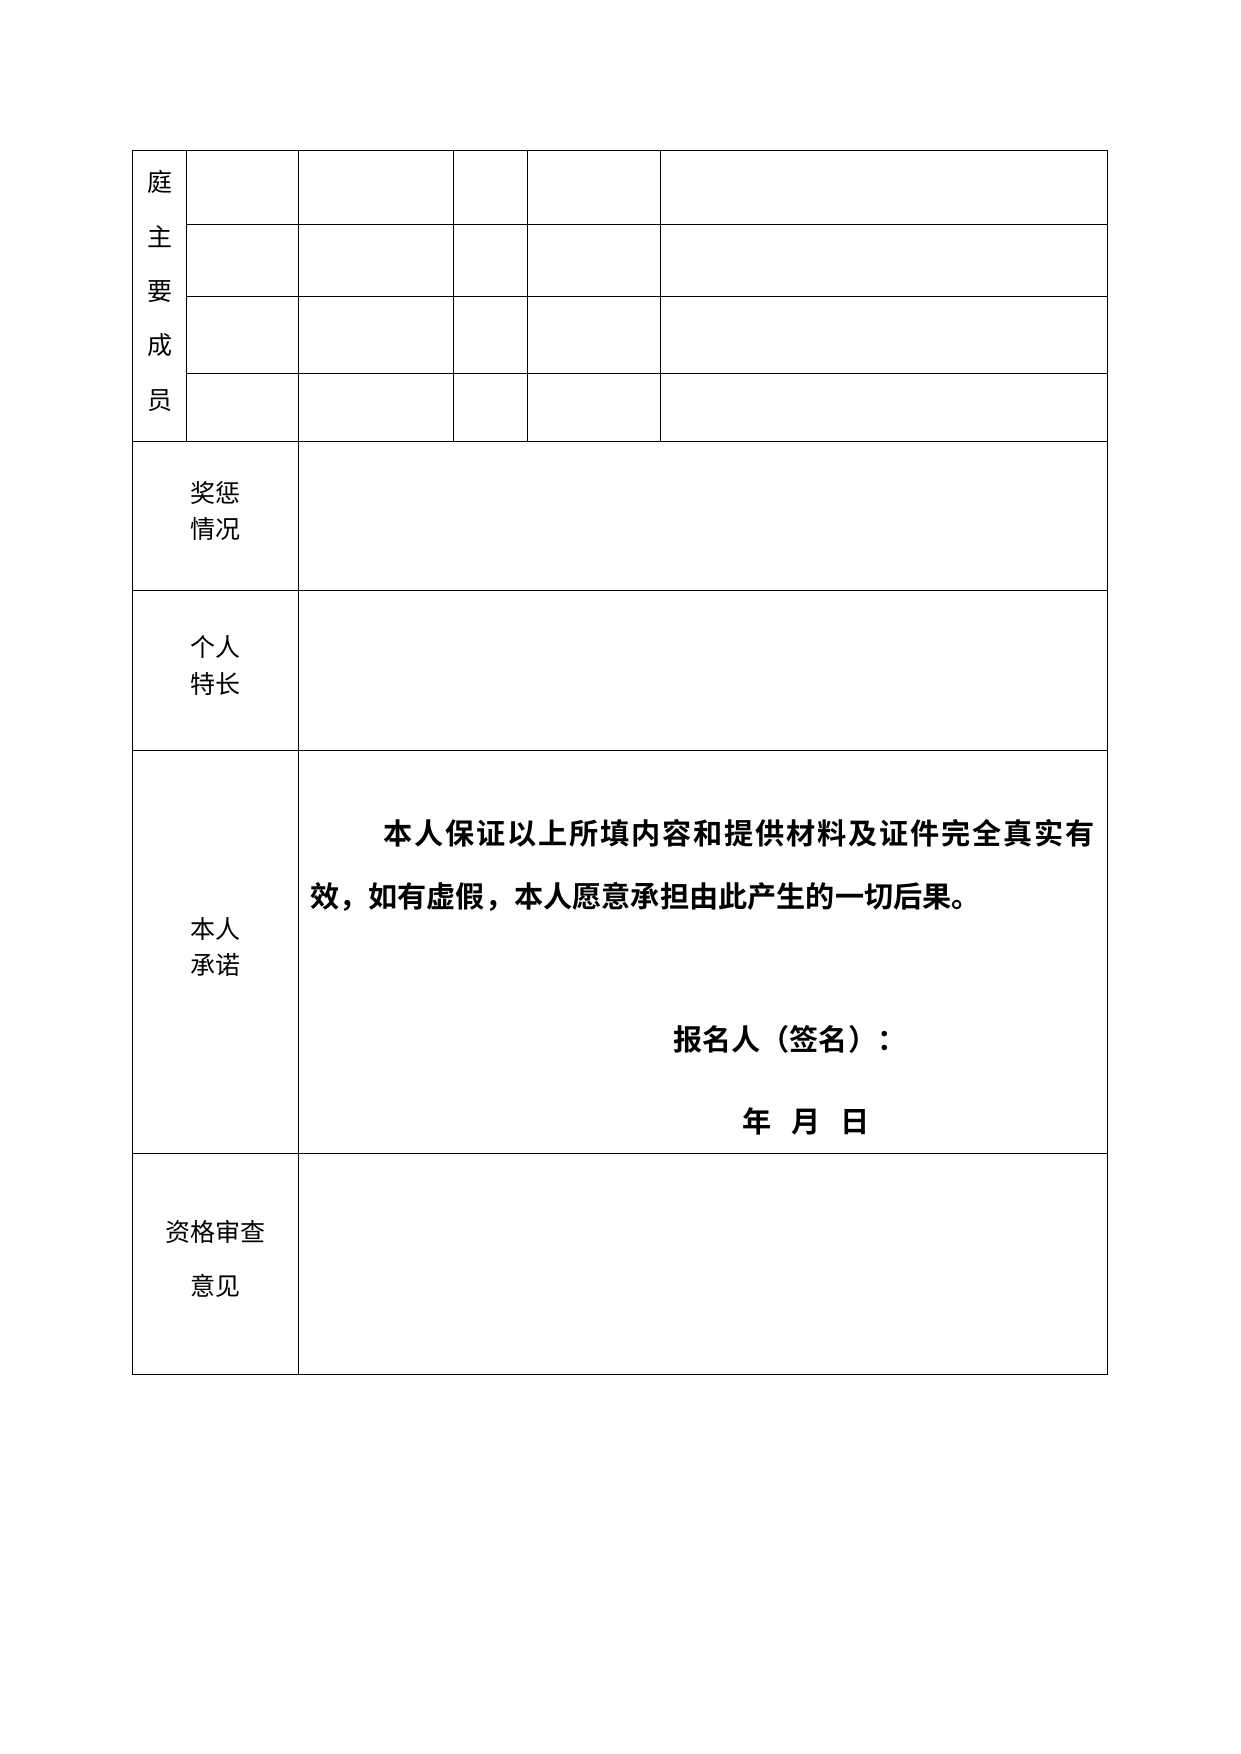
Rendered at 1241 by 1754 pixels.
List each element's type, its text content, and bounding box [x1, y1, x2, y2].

table_cell [299, 591, 1107, 750]
table_cell [661, 151, 1107, 224]
table_cell [187, 297, 298, 372]
table_cell [187, 151, 298, 224]
table_cell [528, 151, 660, 224]
table_cell 本人保证以上所填内容和提供材料及证件完全真实有效，如有虚假，本人愿意承担由此产生的一切后果。 报名人（签名）： 年 月 日 [299, 751, 1107, 1153]
table_cell [187, 225, 298, 296]
table_cell [661, 374, 1107, 441]
table_cell [299, 1154, 1107, 1374]
table_cell 本人 承诺 [133, 751, 298, 1153]
table_cell [528, 225, 660, 296]
table_cell [454, 297, 527, 372]
table_cell [299, 297, 453, 372]
table_cell [299, 225, 453, 296]
table_cell 家庭主要成员 [133, 151, 186, 441]
table_cell [528, 297, 660, 372]
table_cell [299, 442, 1107, 590]
table_cell [661, 297, 1107, 372]
table_cell [454, 225, 527, 296]
table_cell 奖惩 情况 [133, 442, 298, 590]
table_cell [661, 225, 1107, 296]
table_cell [454, 374, 527, 441]
table_cell 资格审查 意见 [133, 1154, 298, 1374]
table_cell [454, 151, 527, 224]
table_cell [528, 374, 660, 441]
table_cell [299, 151, 453, 224]
table_cell [299, 374, 453, 441]
table_cell 个人 特长 [133, 591, 298, 750]
table_cell [187, 374, 298, 441]
